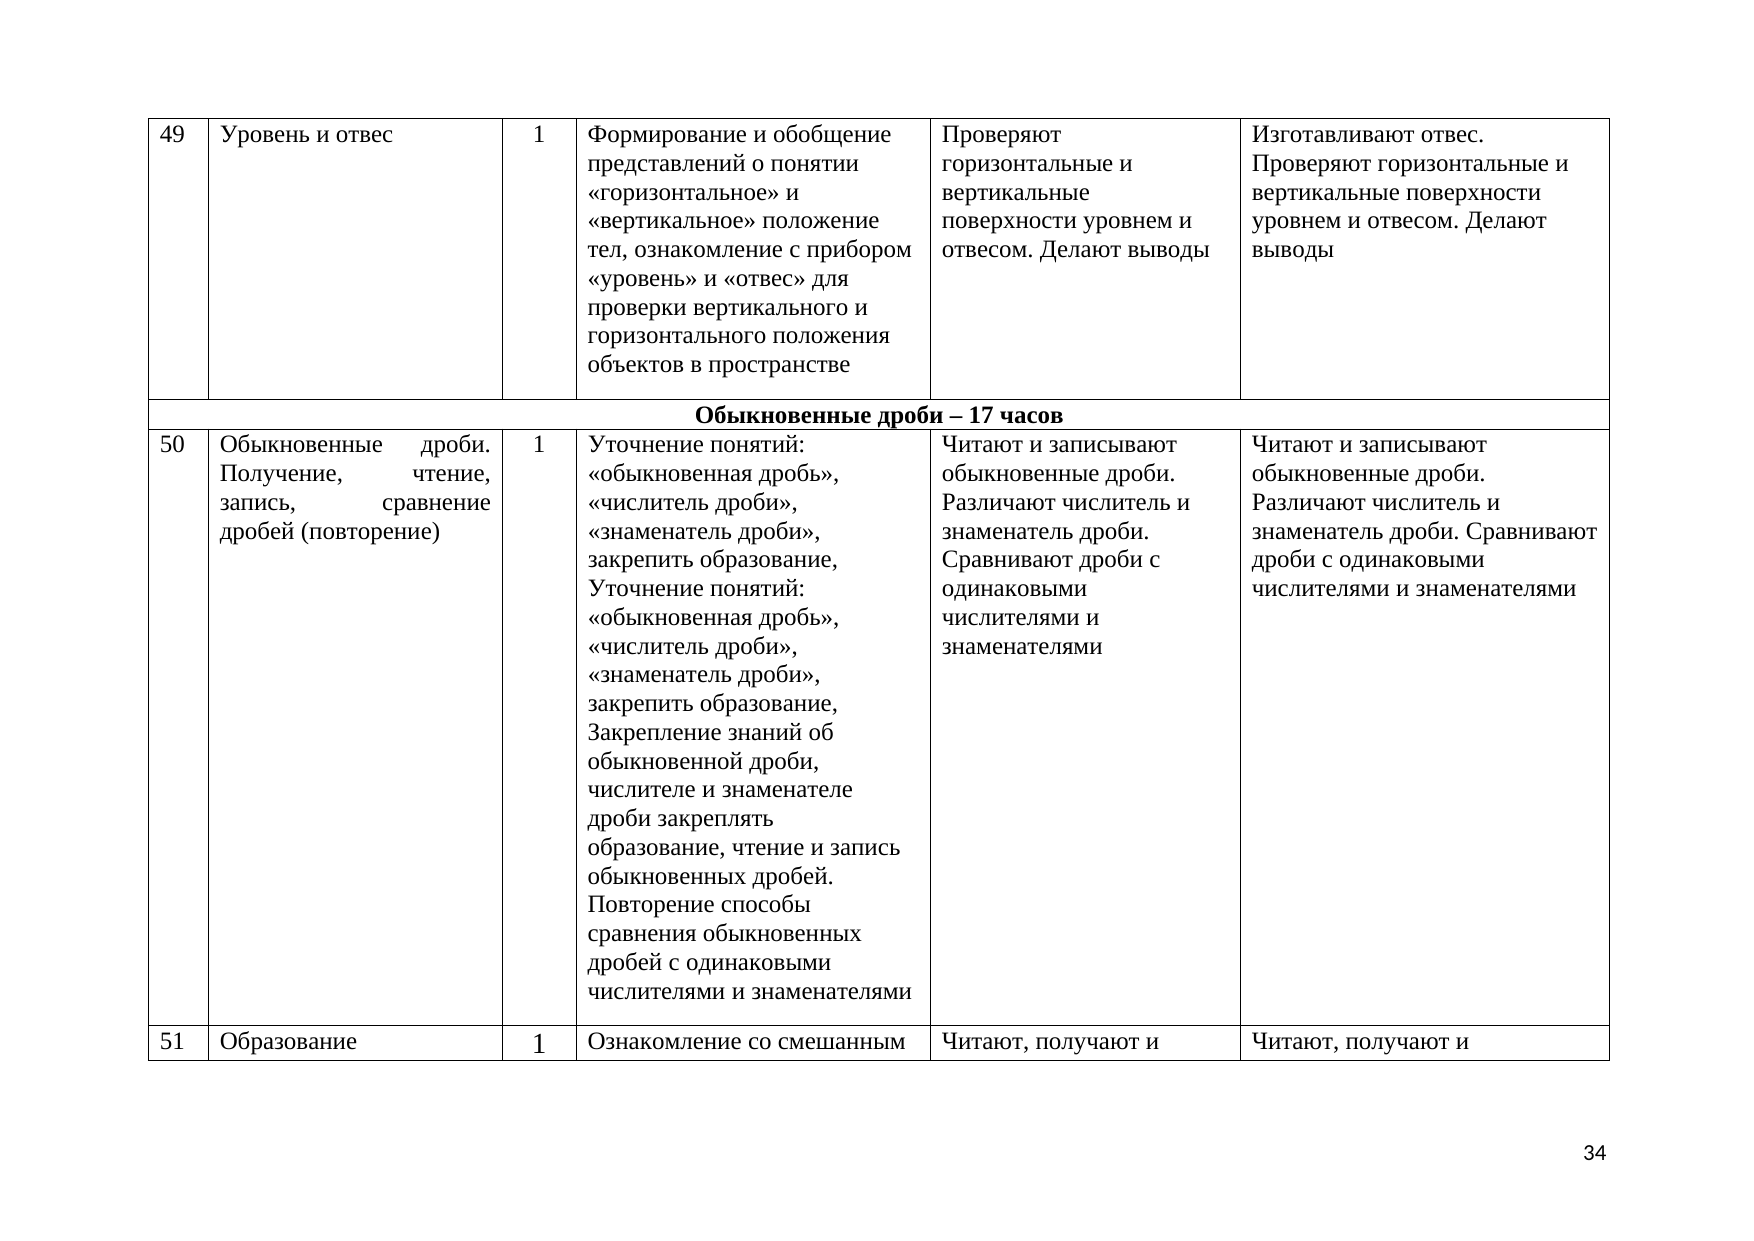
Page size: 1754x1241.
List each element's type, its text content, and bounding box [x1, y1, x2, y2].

table_cell 1 [503, 430, 576, 1025]
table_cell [577, 1026, 930, 1060]
table_cell Читают и записывают обыкновенные дроби. Различают числитель и знаменатель дроби. Сравнивают дроби с одинаковыми числителями и знаменателями [1241, 430, 1609, 1025]
table_header Изготавливают отвес. Проверяют горизонтальные и вертикальные поверхности уровнем и отвесом. Делают выводы [1241, 119, 1609, 399]
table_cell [209, 1026, 502, 1060]
table_cell Обыкновенные дроби – 17 часов [149, 400, 1609, 428]
table_header Формирование и обобщение представлений о понятии «горизонтальное» и «вертикальное» положение тел, ознакомление с прибором «уровень» и «отвес» для проверки вертикального и горизонтального положения объектов в пространстве [577, 119, 930, 399]
table_cell 50 [149, 430, 208, 1025]
table_header 49 [149, 119, 208, 399]
table_cell Читают и записывают обыкновенные дроби. Различают числитель и знаменатель дроби. Сравнивают дроби с одинаковыми числителями и знаменателями [931, 430, 1240, 1025]
table_cell Уточнение понятий: «обыкновенная дробь», «числитель дроби», «знаменатель дроби», закрепить образование, Уточнение понятий: «обыкновенная дробь», «числитель дроби», «знаменатель дроби», закрепить образование, Закрепление знаний об обыкновенной дроби, числителе и знаменателе дроби закреплять образование, чтение и запись обыкновенных дробей. Повторение способы сравнения обыкновенных дробей с одинаковыми числителями и знаменателями [577, 430, 930, 1025]
table_cell 51 [149, 1026, 208, 1060]
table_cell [931, 1026, 1240, 1060]
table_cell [1241, 1026, 1609, 1060]
table_cell Обыкновенные дроби. Получение, чтение, запись, сравнение дробей (повторение) [209, 430, 502, 1025]
table_header 1 [503, 119, 576, 399]
table_header Проверяют горизонтальные и вертикальные поверхности уровнем и отвесом. Делают выводы [931, 119, 1240, 399]
table_header Уровень и отвес [209, 119, 502, 399]
